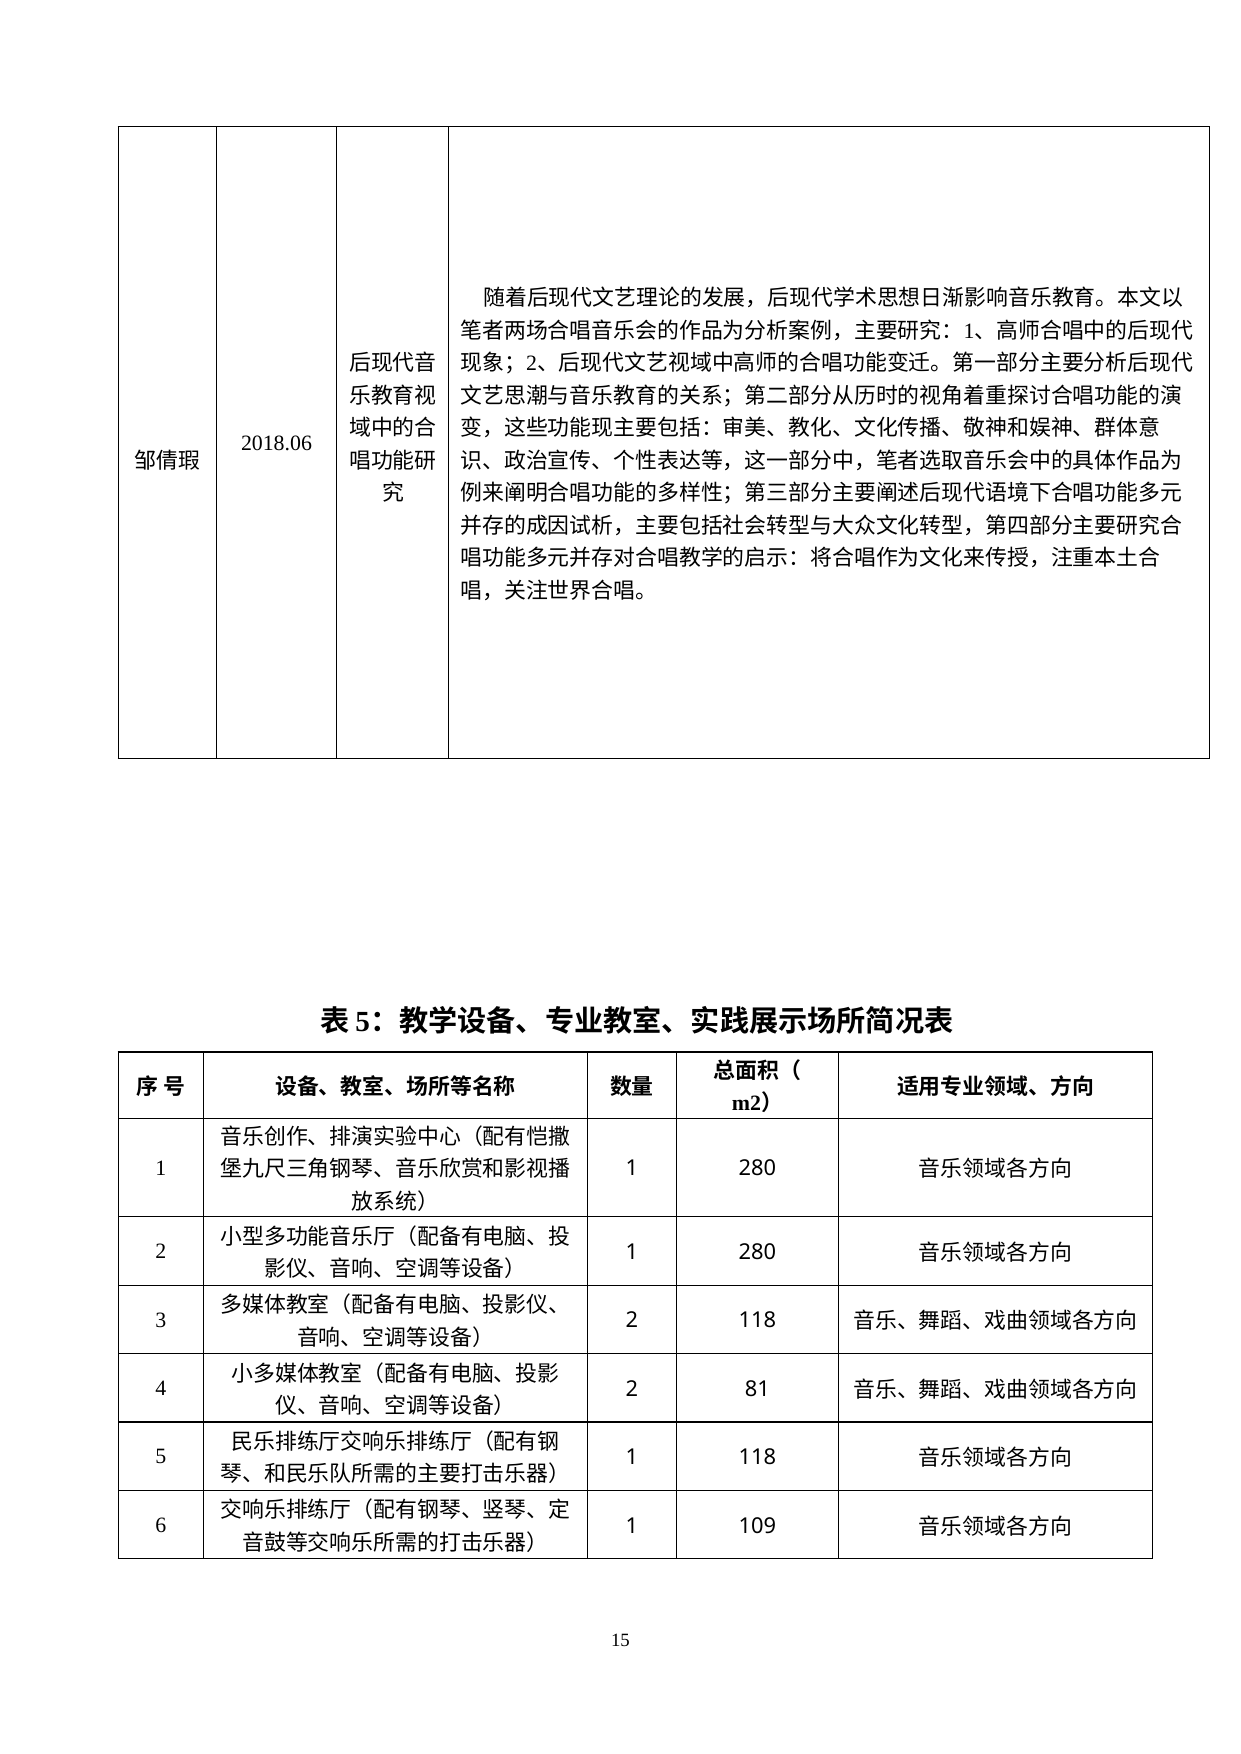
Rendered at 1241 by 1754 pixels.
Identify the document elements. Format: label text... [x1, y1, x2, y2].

table_cell 音乐领域各方向 [839, 1423, 1152, 1490]
table_cell 118 [677, 1286, 838, 1353]
table_cell 1 [588, 1119, 676, 1216]
table_cell 1 [119, 1119, 203, 1216]
table_cell 4 [119, 1354, 203, 1421]
text 表5：教学设备、专业教室、实践展示场所简况表 [118, 986, 1122, 1051]
table_cell 2 [119, 1217, 203, 1284]
table_cell 109 [677, 1491, 838, 1558]
table_cell 后现代音乐教育视域中的合唱功能研究 [337, 127, 448, 758]
table_cell 音乐创作、排演实验中心（配有恺撒堡九尺三角钢琴、音乐欣赏和影视播放系统） [204, 1119, 587, 1216]
table_cell 1 [588, 1217, 676, 1284]
table_cell 邹倩瑕 [119, 127, 216, 758]
table_header 设备、教室、场所等名称 [204, 1053, 587, 1117]
table_cell 2 [588, 1354, 676, 1421]
table_cell 2018.06 [217, 127, 336, 758]
table_cell 5 [119, 1423, 203, 1490]
table_cell 2 [588, 1286, 676, 1353]
table_cell 小多媒体教室（配备有电脑、投影仪、音响、空调等设备） [204, 1354, 587, 1421]
table_cell 280 [677, 1119, 838, 1216]
table_header 数量 [588, 1053, 676, 1117]
table_cell 交响乐排练厅（配有钢琴、竖琴、定音鼓等交响乐所需的打击乐器） [204, 1491, 587, 1558]
table_cell 81 [677, 1354, 838, 1421]
table_cell 音乐领域各方向 [839, 1119, 1152, 1216]
table_cell 多媒体教室（配备有电脑、投影仪、音响、空调等设备） [204, 1286, 587, 1353]
table_header 总面积（ m2） [677, 1053, 838, 1117]
table_cell 280 [677, 1217, 838, 1284]
table_header 序 号 [119, 1053, 203, 1117]
table_cell 1 [588, 1491, 676, 1558]
table_cell 118 [677, 1423, 838, 1490]
table_cell 6 [119, 1491, 203, 1558]
table_cell 音乐领域各方向 [839, 1217, 1152, 1284]
table_cell 随着后现代文艺理论的发展，后现代学术思想日渐影响音乐教育。本文以笔者两场合唱音乐会的作品为分析案例，主要研究：1、高师合唱中的后现代现象；2、后现代文艺视域中高师的合唱功能变迁。第一部分主要分析后现代文艺思潮与音乐教育的关系；第二部分从历时的视角着重探讨合唱功能的演变，这些功能现主要包括：审美、教化、文化传播、敬神和娱神、群体意识、政治宣传、个性表达等，这一部分中，笔者选取音乐会中的具体作品为例来阐明合唱功能的多样性；第三部分主要阐述后现代语境下合唱功能多元并存的成因试析，主要包括社会转型与大众文化转型，第四部分主要研究合唱功能多元并存对合唱教学的启示：将合唱作为文化来传授，注重本土合唱，关注世界合唱。 [449, 127, 1209, 758]
table_cell 1 [588, 1423, 676, 1490]
table_cell 音乐、舞蹈、戏曲领域各方向 [839, 1286, 1152, 1353]
table_cell 音乐领域各方向 [839, 1491, 1152, 1558]
table_cell 民乐排练厅交响乐排练厅（配有钢琴、和民乐队所需的主要打击乐器） [204, 1423, 587, 1490]
table_header 适用专业领域、方向 [839, 1053, 1152, 1117]
table_cell 音乐、舞蹈、戏曲领域各方向 [839, 1354, 1152, 1421]
table_cell 3 [119, 1286, 203, 1353]
table_cell 小型多功能音乐厅（配备有电脑、投影仪、音响、空调等设备） [204, 1217, 587, 1284]
